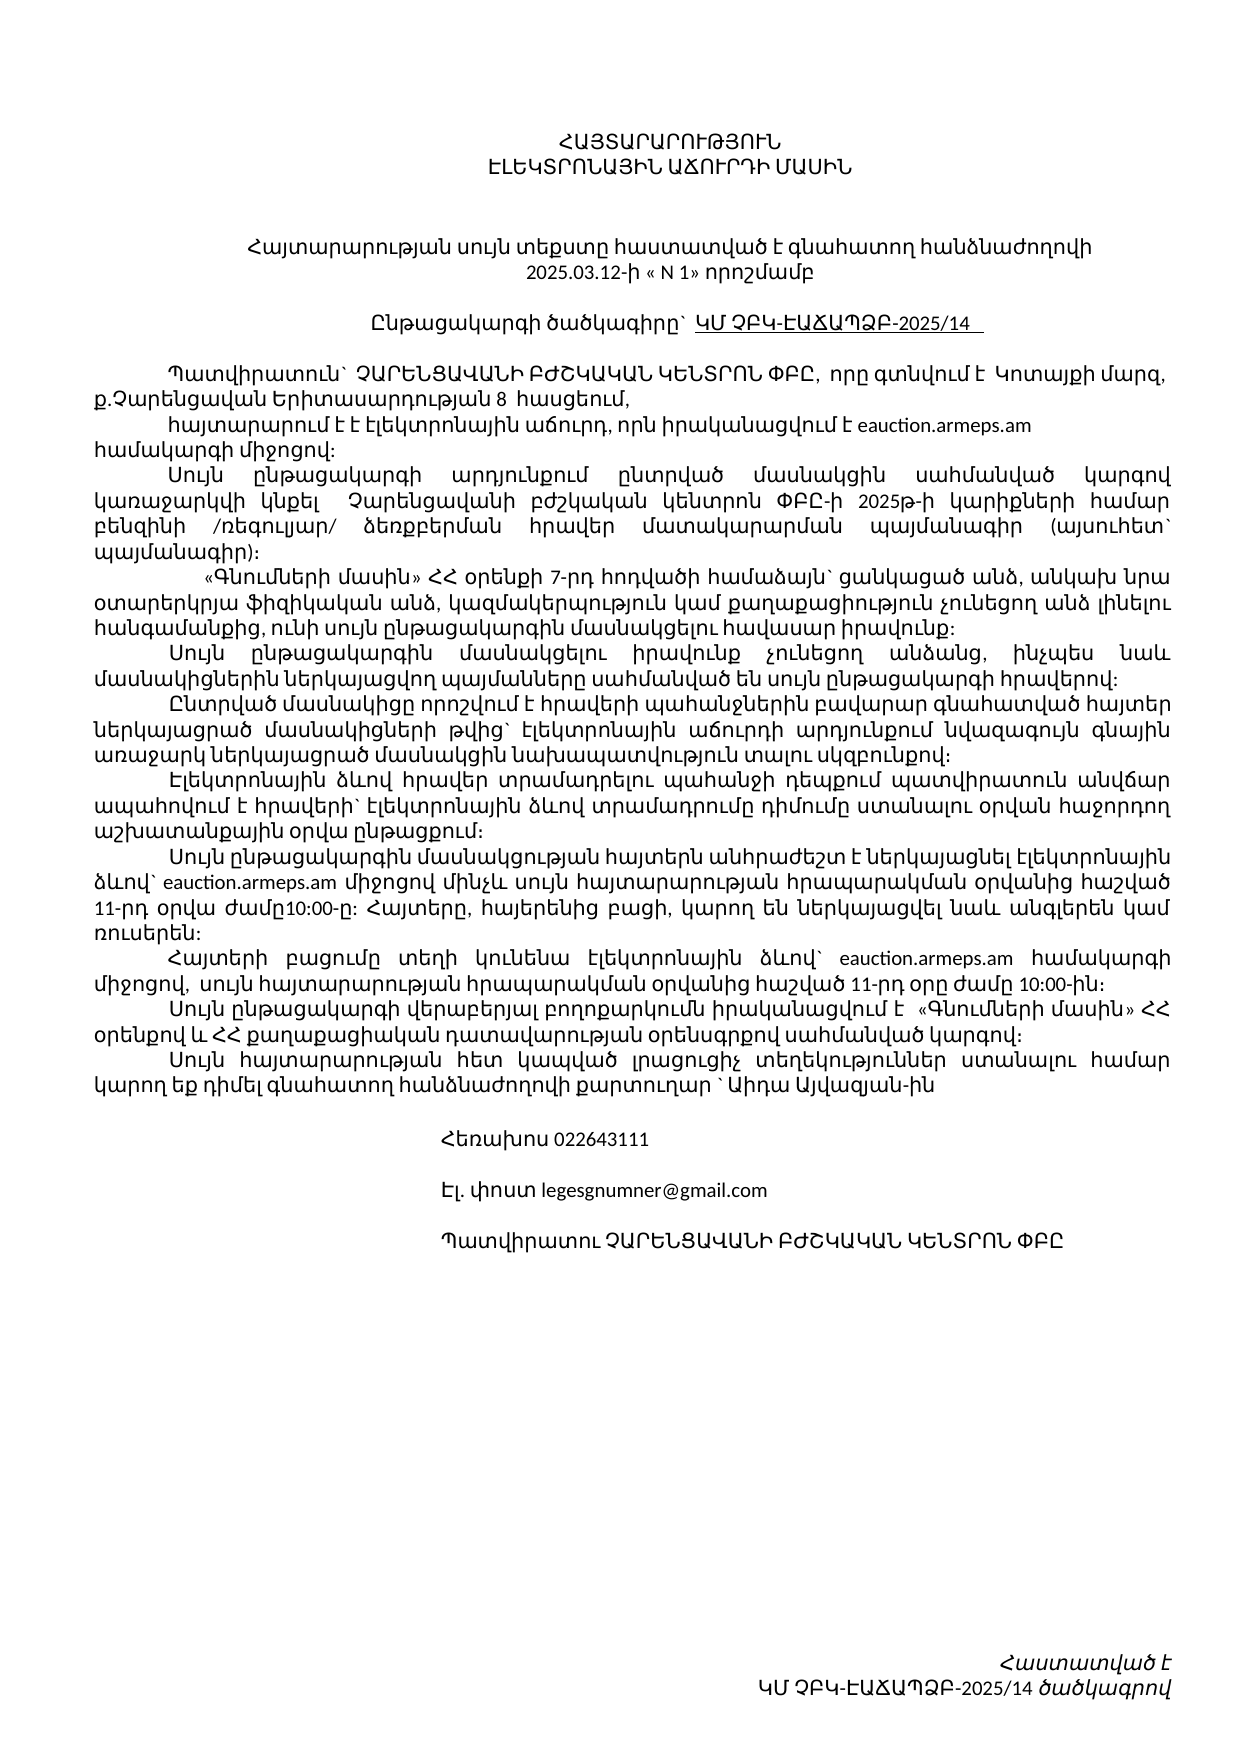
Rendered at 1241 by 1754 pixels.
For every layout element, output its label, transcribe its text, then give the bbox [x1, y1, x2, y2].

text Հաստատված է [94, 1650, 1171, 1675]
text հայտարարում է է էլեկտրոնային աճուրդ, որն իրականացվում է eauction.armeps.am համակարգի միջոցով: [94, 412, 1171, 463]
text Պատվիրատու ՉԱՐԵՆՑԱՎԱՆԻ ԲԺՇԿԱԿԱՆ ԿԵՆՏՐՈՆ ՓԲԸ [94, 1228, 1171, 1253]
text ԷԼԵԿՏՐՈՆԱՅԻՆ ԱՃՈՒՐԴԻ ՄԱՍԻՆ [94, 154, 1171, 180]
text Սույն ընթացակարգին մասնակցության հայտերն անհրաժեշտ է ներկայացնել էլեկտրոնային ձևով` eauction.armeps.am միջոցով մինչև սույն հայտարարության հրապարակման օրվանից հաշված 11-րդ օրվա ժամը10:00-ը: Հայտերը, հայերենից բացի, կարող են ներկայացվել նաև անգլերեն կամ ռուսերեն: [94, 844, 1171, 946]
text Պատվիրատուն` ՉԱՐԵՆՑԱՎԱՆԻ ԲԺՇԿԱԿԱՆ ԿԵՆՏՐՈՆ ՓԲԸ, որը գտնվում է Կոտայքի մարզ, ք.Չարենցավան Երիտասարդության 8 հասցեում, [94, 361, 1171, 412]
text Հեռախոս 022643111 [94, 1126, 1171, 1152]
text «Գնումների մասին» ՀՀ օրենքի 7-րդ հոդվածի համաձայն` ցանկացած անձ, անկախ նրա օտարերկրյա ֆիզիկական անձ, կազմակերպություն կամ քաղաքացիություն չունեցող անձ լինելու հանգամանքից, ունի սույն ընթացակարգին մասնակցելու հավասար իրավունք: [94, 564, 1171, 641]
text Հայտերի բացումը տեղի կունենա էլեկտրոնային ձևով` eauction.armeps.am համակարգի միջոցով, սույն հայտարարության հրապարակման օրվանից հաշված 11-րդ օրը ժամը 10:00-ին։ [94, 946, 1171, 996]
text ԿՄ ՉԲԿ-ԷԱՃԱՊՁԲ-2025/14 ծածկագրով [94, 1675, 1171, 1701]
text Սույն ընթացակարգին մասնակցելու իրավունք չունեցող անձանց, ինչպես նաև մասնակիցներին ներկայացվող պայմանները սահմանված են սույն ընթացակարգի հրավերով: [94, 641, 1171, 691]
text Ընտրված մասնակիցը որոշվում է հրավերի պահանջներին բավարար գնահատված հայտեր ներկայացրած մասնակիցների թվից` էլեկտրոնային աճուրդի արդյունքում նվազագույն գնային առաջարկ ներկայացրած մասնակցին նախապատվություն տալու սկզբունքով։ [94, 691, 1171, 768]
text 2025.03.12 -ի « N 1» որոշմամբ [94, 259, 1171, 285]
text Հայտարարության սույն տեքստը հաստատված է գնահատող հանձնաժողովի [94, 234, 1171, 259]
text Սույն ընթացակարգի վերաբերյալ բողոքարկումն իրականացվում է «Գնումների մասին» ՀՀ օրենքով և ՀՀ քաղաքացիական դատավարության օրենսգրքով սահմանված կարգով։ [94, 996, 1171, 1047]
text Էլ. փոստ legesgnumner@gmail.com [94, 1177, 1171, 1203]
text Սույն ընթացակարգի արդյունքում ընտրված մասնակցին սահմանված կարգով կառաջարկվի կնքել Չարենցավանի բժշկական կենտրոն ՓԲԸ-ի 2025թ-ի կարիքների համար բենզինի /ռեգուլյար/ ձեռքբերման հրավեր մատակարարման պայմանագիր (այսուհետ` պայմանագիր)։ [94, 463, 1171, 564]
text ՀԱՅՏԱՐԱՐՈՒԹՅՈՒՆ [94, 129, 1171, 154]
text Էլեկտրոնային ձևով հրավեր տրամադրելու պահանջի դեպքում պատվիրատուն անվճար ապահովում է հրավերի` էլեկտրոնային ձևով տրամադրումը դիմումը ստանալու օրվան հաջորդող աշխատանքային օրվա ընթացքում։ [94, 768, 1171, 844]
text Սույն հայտարարության հետ կապված լրացուցիչ տեղեկություններ ստանալու համար կարող եք դիմել գնահատող հանձնաժողովի քարտուղար ` Աիդա Այվազյան-ին [94, 1047, 1171, 1098]
text Ընթացակարգի ծածկագիրը` ԿՄ ՉԲԿ-ԷԱՃԱՊՁԲ-2025/14 [94, 310, 1171, 336]
